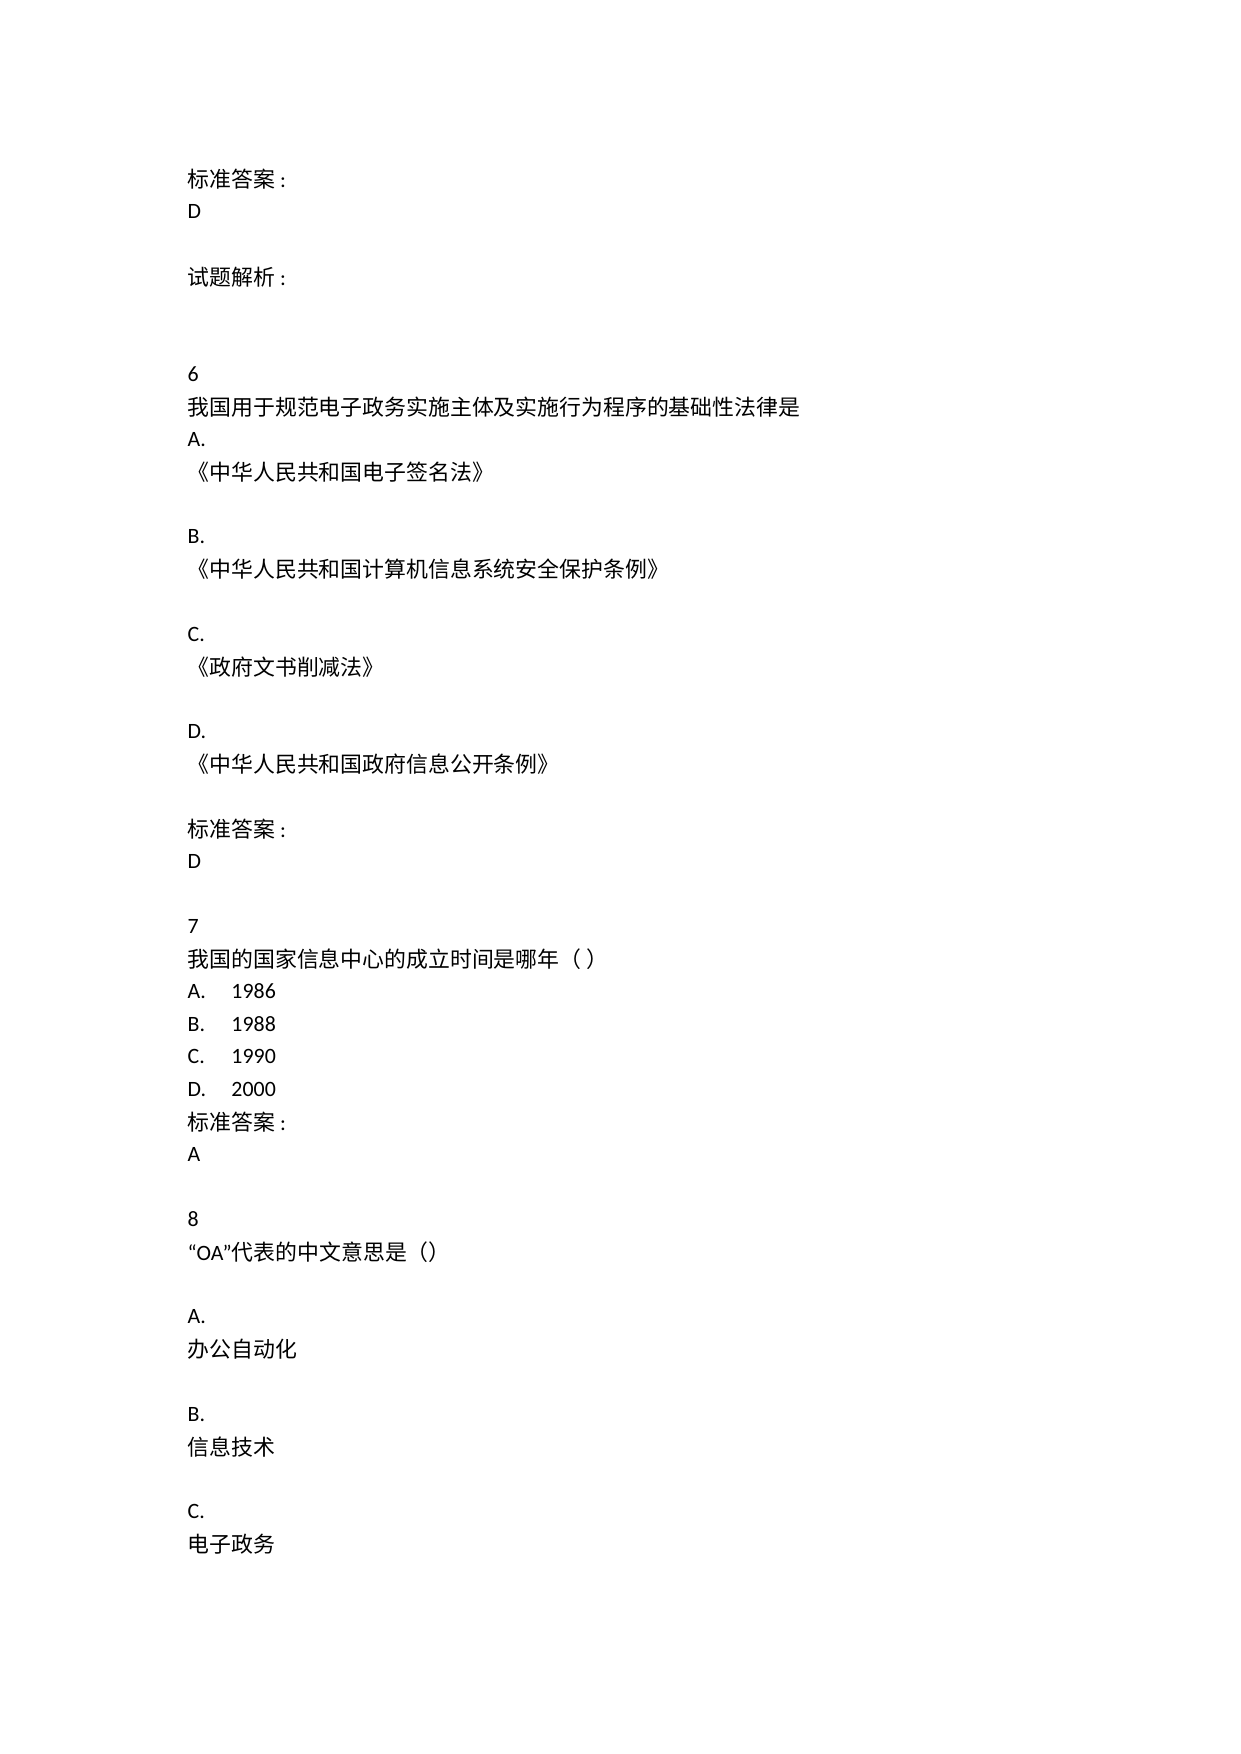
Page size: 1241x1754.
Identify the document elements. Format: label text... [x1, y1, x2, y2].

text 《中华人民共和国电子签名法》 [187, 454, 1053, 487]
text 信息技术 [187, 1429, 1053, 1462]
text B. [187, 1397, 1053, 1429]
text D [187, 844, 1053, 877]
text A. [187, 422, 1053, 454]
text B. 1988 [187, 1007, 1053, 1039]
text 《中华人民共和国政府信息公开条例》 [187, 747, 1053, 779]
text 办公自动化 [187, 1332, 1053, 1364]
text 标准答案 : [187, 812, 1053, 844]
text 8 [187, 1202, 1053, 1234]
text C. [187, 617, 1053, 649]
text 《中华人民共和国计算机信息系统安全保护条例》 [187, 552, 1053, 584]
text C. 1990 [187, 1039, 1053, 1072]
text 电子政务 [187, 1527, 1053, 1559]
text D [187, 194, 1053, 227]
text A. [187, 1299, 1053, 1332]
text A [187, 1137, 1053, 1169]
text 标准答案 : [187, 1104, 1053, 1137]
text 7 [187, 909, 1053, 942]
text “OA”代表的中文意思是（） [187, 1234, 1053, 1267]
text 标准答案 : [187, 162, 1053, 194]
text C. [187, 1494, 1053, 1527]
text D. 2000 [187, 1072, 1053, 1104]
text 我国的国家信息中心的成立时间是哪年（ ） [187, 942, 1053, 974]
text B. [187, 519, 1053, 552]
text 《政府文书削减法》 [187, 649, 1053, 682]
text 试题解析 : [187, 259, 1053, 292]
text D. [187, 714, 1053, 747]
text A. 1986 [187, 974, 1053, 1007]
text 我国用于规范电子政务实施主体及实施行为程序的基础性法律是 [187, 389, 1053, 422]
text 6 [187, 357, 1053, 389]
